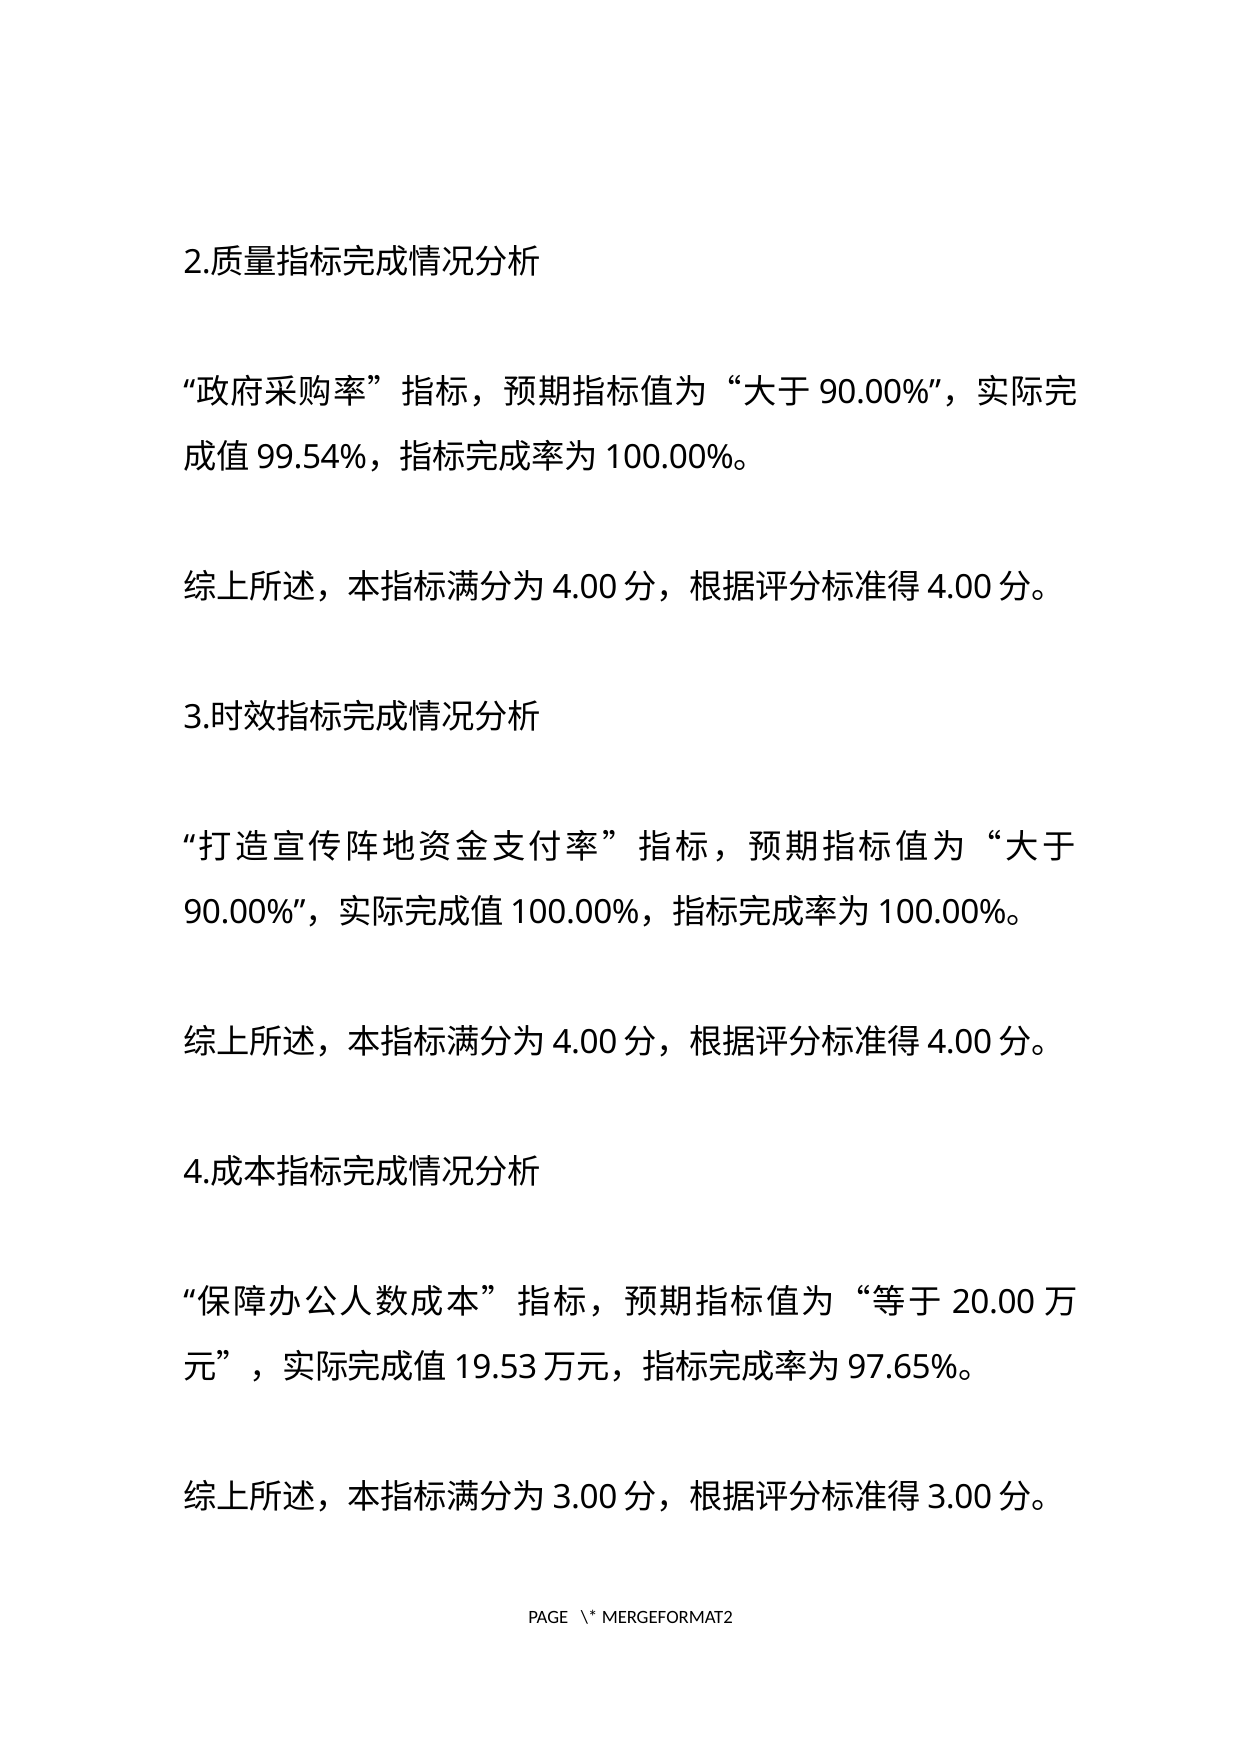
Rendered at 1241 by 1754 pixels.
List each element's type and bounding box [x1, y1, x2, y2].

text [183, 162, 1078, 1527]
